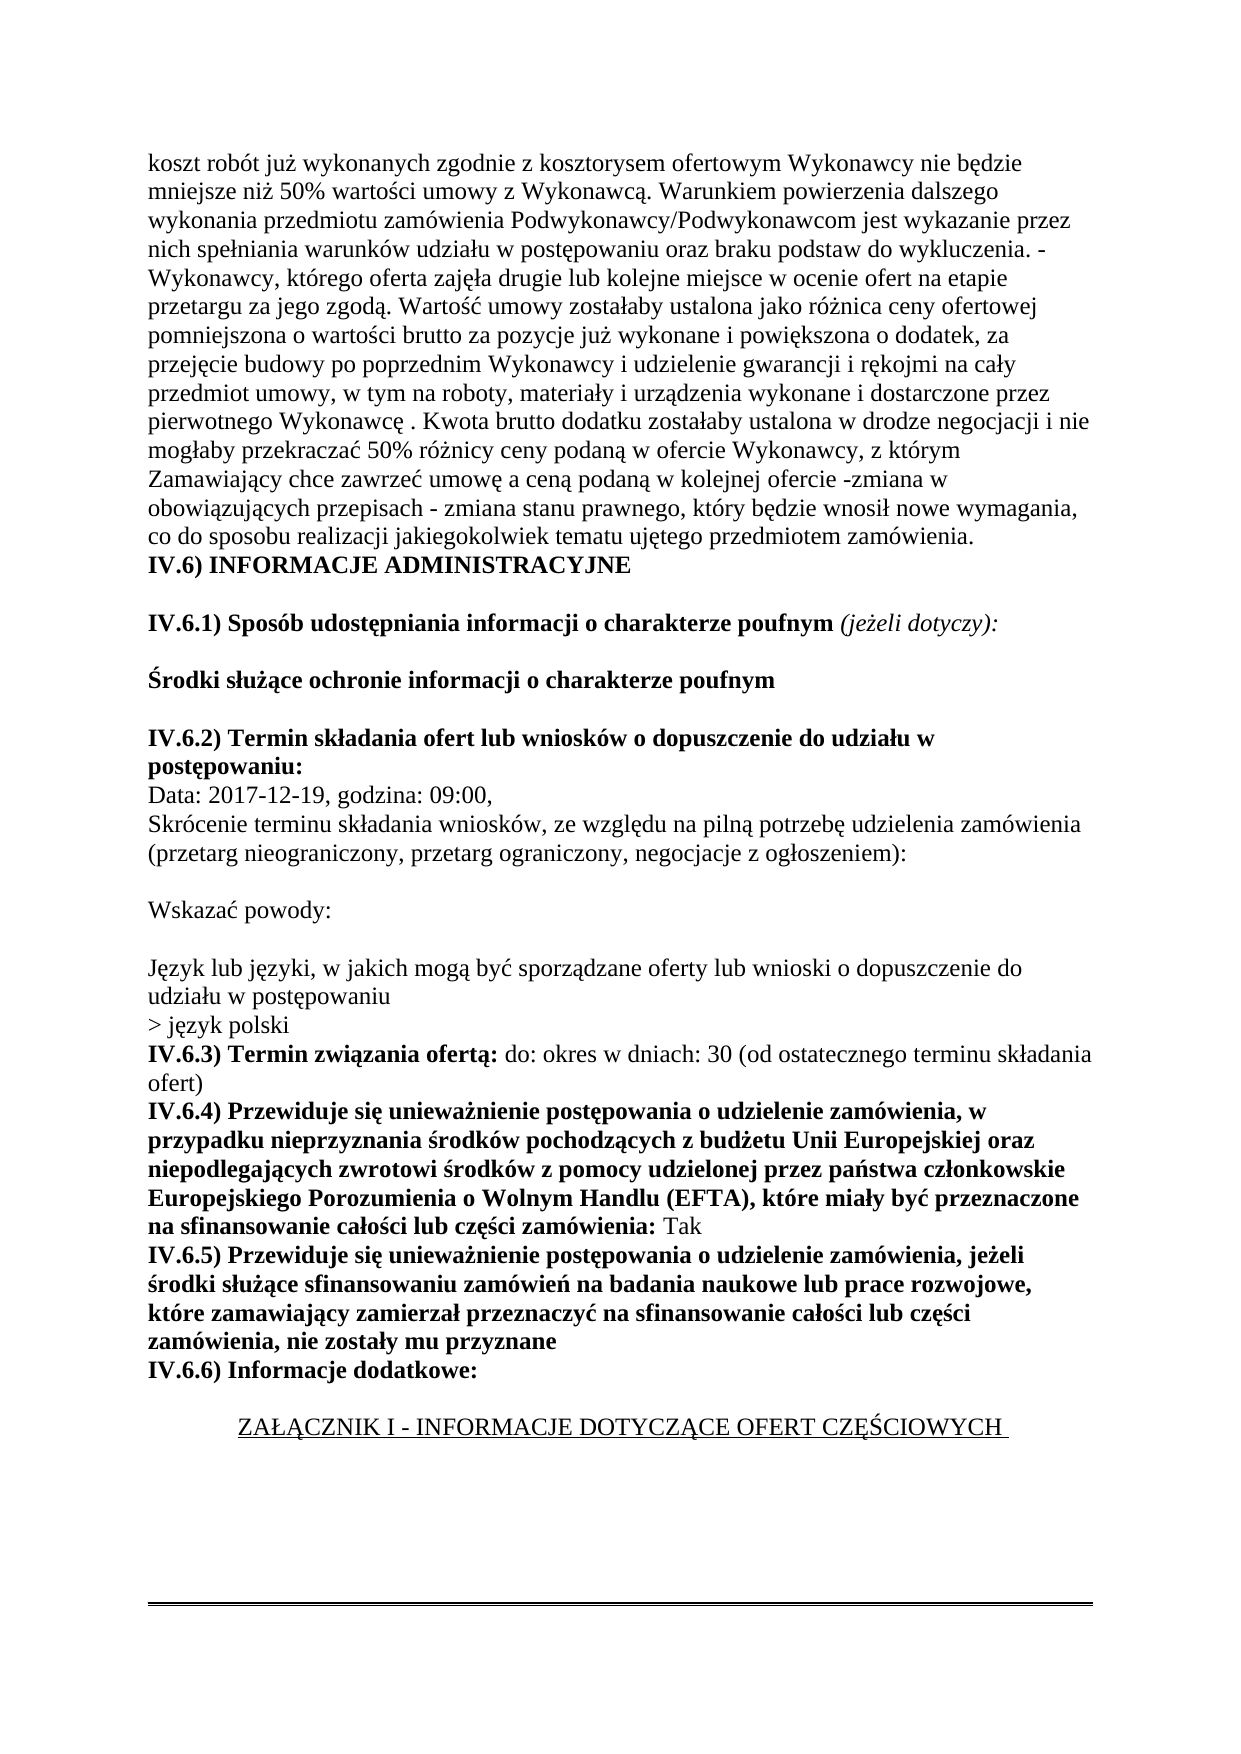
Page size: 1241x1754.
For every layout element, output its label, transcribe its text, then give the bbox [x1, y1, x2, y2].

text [148, 148, 1093, 1412]
text ZAŁĄCZNIK I - INFORMACJE DOTYCZĄCE OFERT CZĘŚCIOWYCH [148, 1412, 1093, 1441]
